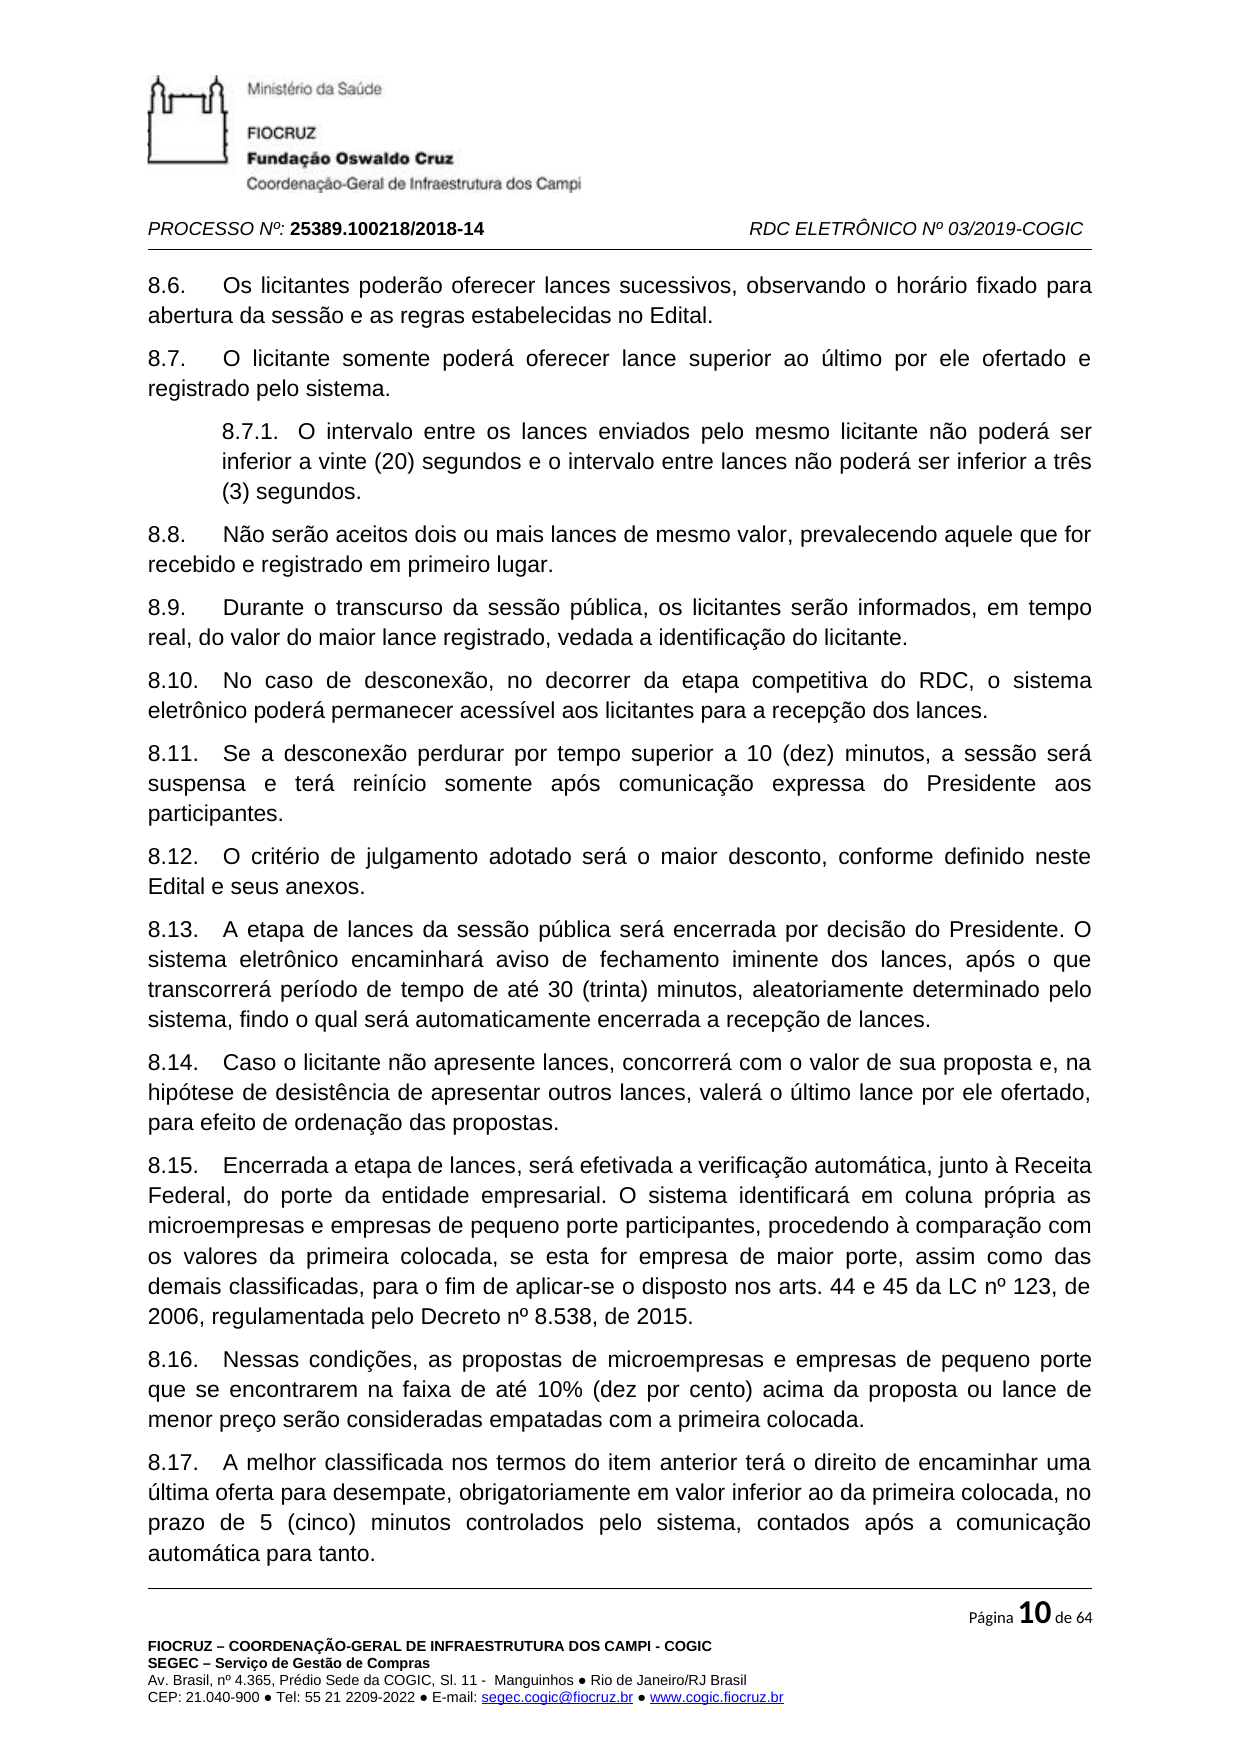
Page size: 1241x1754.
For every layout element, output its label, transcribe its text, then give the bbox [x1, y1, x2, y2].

list O critério de julgamento adotado será o maior desconto, conforme definido neste Edital e seus anexos. [148, 843, 1092, 899]
list A melhor classificada nos termos do item anterior terá o direito de encaminhar uma última oferta para desempate, obrigatoriamente em valor inferior ao da primeira colocada, no prazo de 5 (cinco) minutos controlados pelo sistema, contados após a comunicação automática para tanto. [148, 1449, 1092, 1566]
list Encerrada a etapa de lances, será efetivada a verificação automática, junto à Receita Federal, do porte da entidade empresarial. O sistema identificará em coluna própria as microempresas e empresas de pequeno porte participantes, procedendo à comparação com os valores da primeira colocada, se esta for empresa de maior porte, assim como das demais classificadas, para o fim de aplicar-se o disposto nos arts. 44 e 45 da LC nº 123, de 2006, regulamentada pelo Decreto nº 8.538, de 2015. [148, 1152, 1092, 1329]
list Não serão aceitos dois ou mais lances de mesmo valor, prevalecendo aquele que for recebido e registrado em primeiro lugar. [148, 521, 1092, 577]
list Os licitantes poderão oferecer lances sucessivos, observando o horário fixado para abertura da sessão e as regras estabelecidas no Edital. [148, 272, 1092, 328]
list Nessas condições, as propostas de microempresas e empresas de pequeno porte que se encontrarem na faixa de até 10% (dez por cento) acima da proposta ou lance de menor preço serão consideradas empatadas com a primeira colocada. [148, 1346, 1092, 1433]
list Caso o licitante não apresente lances, concorrerá com o valor de sua proposta e, na hipótese de desistência de apresentar outros lances, valerá o último lance por ele ofertado, para efeito de ordenação das propostas. [148, 1049, 1092, 1136]
list O intervalo entre os lances enviados pelo mesmo licitante não poderá ser inferior a vinte (20) segundos e o intervalo entre lances não poderá ser inferior a três (3) segundos. [222, 418, 1092, 504]
list O licitante somente poderá oferecer lance superior ao último por ele ofertado e registrado pelo sistema. [148, 345, 1092, 401]
list Durante o transcurso da sessão pública, os licitantes serão informados, em tempo real, do valor do maior lance registrado, vedada a identificação do licitante. [148, 594, 1092, 650]
list A etapa de lances da sessão pública será encerrada por decisão do Presidente. O sistema eletrônico encaminhará aviso de fechamento iminente dos lances, após o que transcorrerá período de tempo de até 30 (trinta) minutos, aleatoriamente determinado pelo sistema, findo o qual será automaticamente encerrada a recepção de lances. [148, 916, 1092, 1033]
list No caso de desconexão, no decorrer da etapa competitiva do RDC, o sistema eletrônico poderá permanecer acessível aos licitantes para a recepção dos lances. [148, 667, 1092, 723]
picture [147, 75, 582, 193]
list Se a desconexão perdurar por tempo superior a 10 (dez) minutos, a sessão será suspensa e terá reinício somente após comunicação expressa do Presidente aos participantes. [148, 739, 1092, 826]
